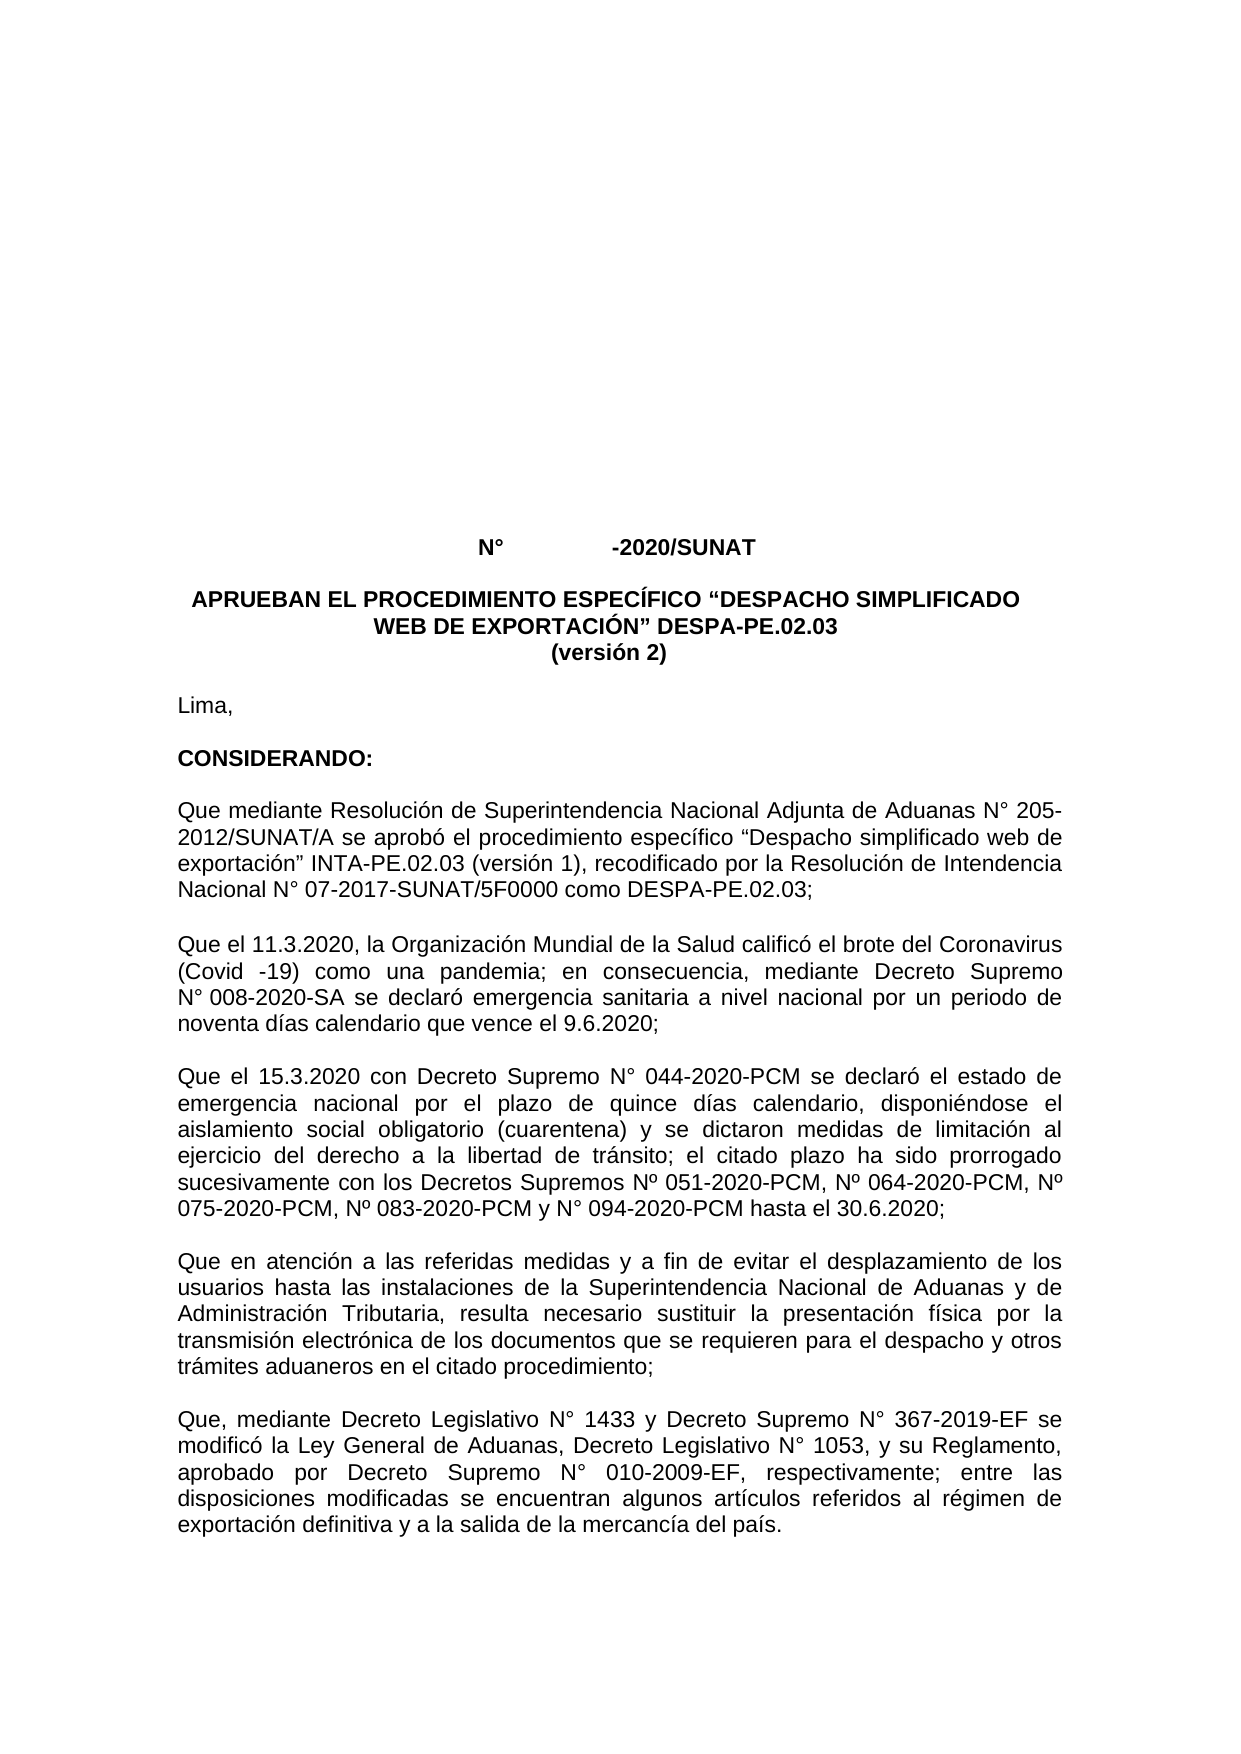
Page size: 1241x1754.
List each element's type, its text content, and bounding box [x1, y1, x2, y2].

text Que el 15.3.2020 con Decreto Supremo N° 044-2020-PCM se declaró el estado de emergencia nacional por el plazo de quince días calendario, disponiéndose el aislamiento social obligatorio (cuarentena) y se dictaron medidas de limitación al ejercicio del derecho a la libertad de tránsito; el citado plazo ha sido prorrogado sucesivamente con los Decretos Supremos Nº 051-2020-PCM, Nº 064-2020-PCM, Nº 075-2020-PCM, Nº 083-2020-PCM y N° 094-2020-PCM hasta el 30.6.2020; [177, 1063, 1063, 1221]
text Que el 11.3.2020, la Organización Mundial de la Salud calificó el brote del Coronavirus (Covid -19) como una pandemia; en consecuencia, mediante Decreto Supremo N° 008-2020-SA se declaró emergencia sanitaria a nivel nacional por un periodo de noventa días calendario que vence el 9.6.2020; [177, 931, 1063, 1037]
subtitle Que mediante Resolución de Superintendencia Nacional Adjunta de Aduanas N° 205-2012/SUNAT/A se aprobó el procedimiento específico “Despacho simplificado web de exportación” INTA-PE.02.03 (versión 1), recodificado por la Resolución de Intendencia Nacional N° 07-2017-SUNAT/5F0000 como DESPA-PE.02.03; [177, 797, 1063, 903]
subtitle APRUEBAN EL PROCEDIMIENTO ESPECÍFICO “DESPACHO SIMPLIFICADO WEB DE EXPORTACIÓN” despa-pe.02.03 [177, 586, 1034, 639]
text Lima, [177, 692, 1058, 718]
text CONSIDERANDO: [177, 744, 1058, 771]
text Que, mediante Decreto Legislativo N° 1433 y Decreto Supremo N° 367-2019-EF se modificó la Ley General de Aduanas, Decreto Legislativo N° 1053, y su Reglamento, aprobado por Decreto Supremo N° 010-2009-EF, respectivamente; entre las disposiciones modificadas se encuentran algunos artículos referidos al régimen de exportación definitiva y a la salida de la mercancía del país. [177, 1406, 1063, 1537]
text Que en atención a las referidas medidas y a fin de evitar el desplazamiento de los usuarios hasta las instalaciones de la Superintendencia Nacional de Aduanas y de Administración Tributaria, resulta necesario sustituir la presentación física por la transmisión electrónica de los documentos que se requieren para el despacho y otros trámites aduaneros en el citado procedimiento; [177, 1248, 1063, 1379]
text N° -2020/SUNAT [177, 534, 1056, 560]
subtitle (versión 2) [177, 639, 1034, 665]
